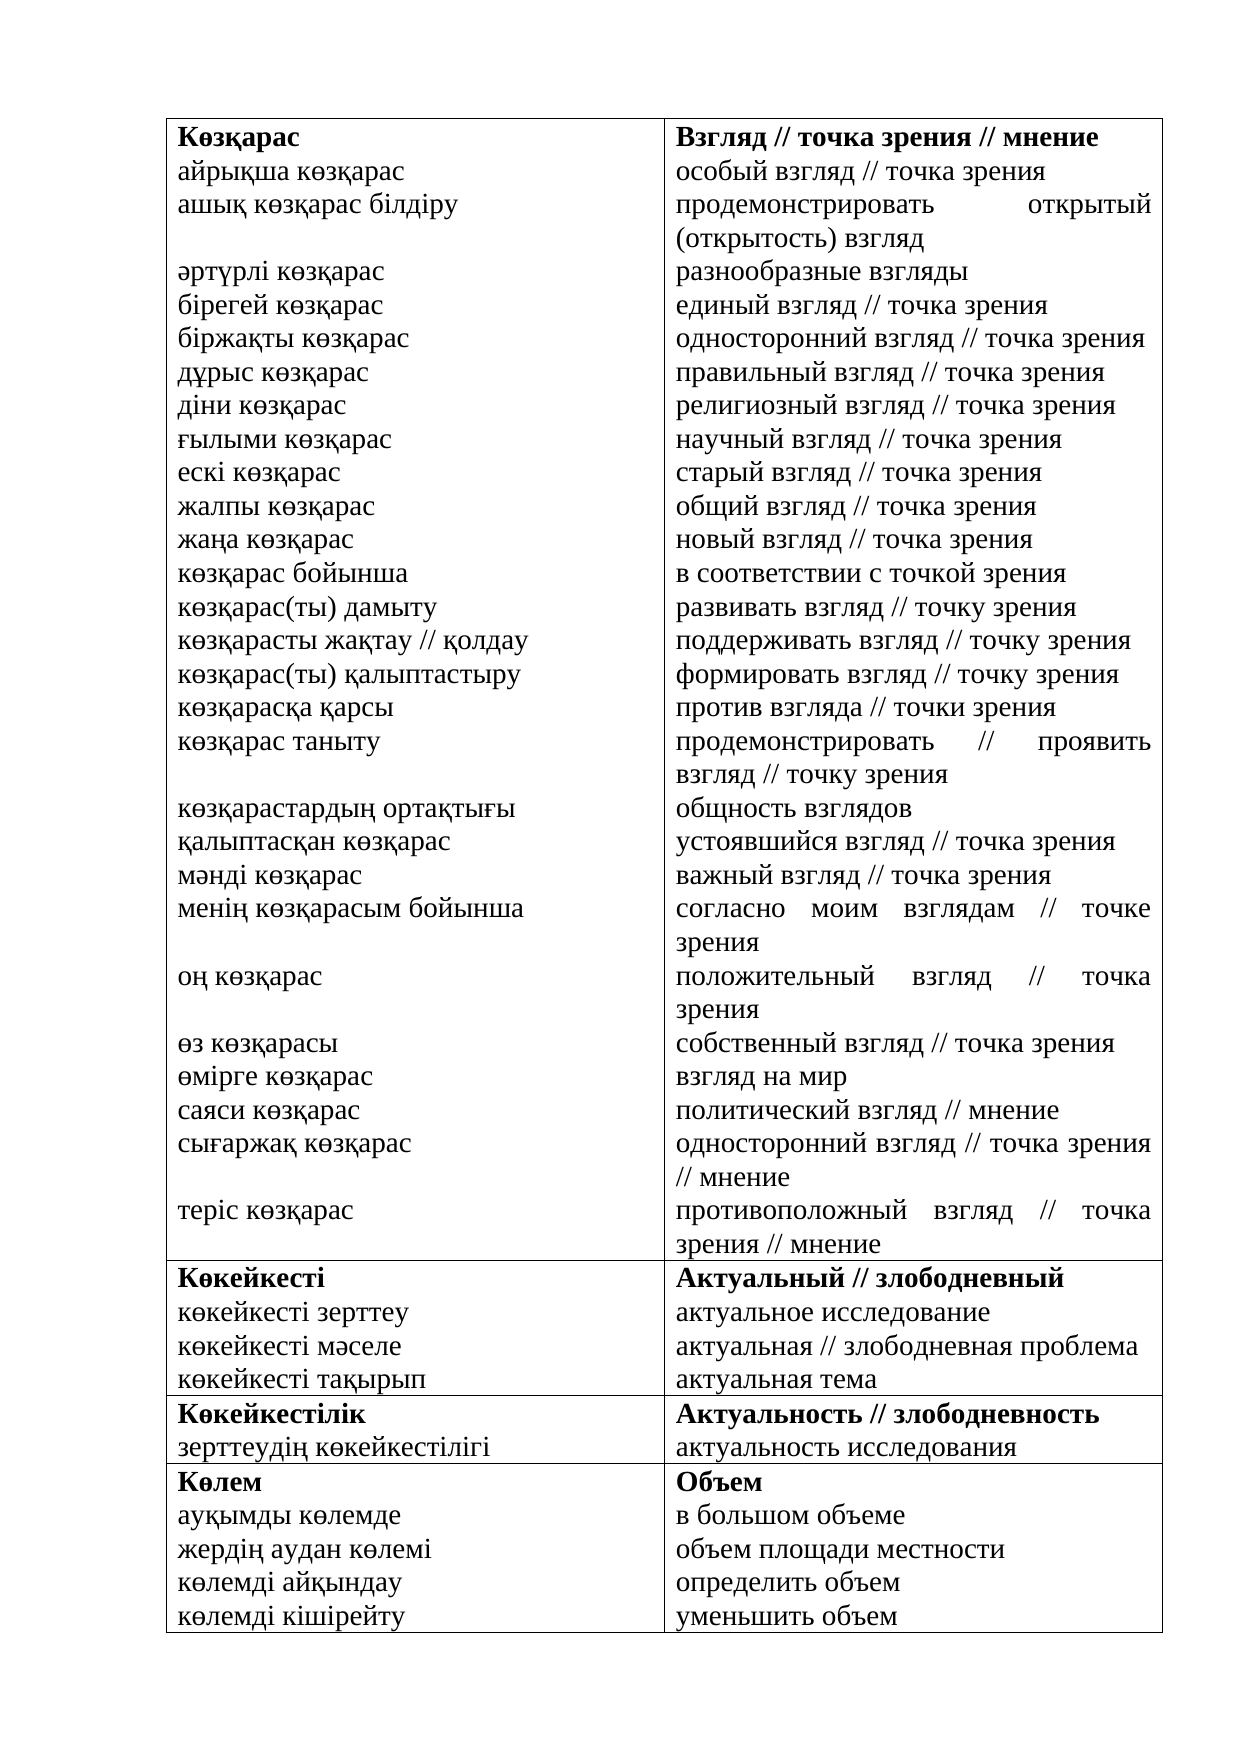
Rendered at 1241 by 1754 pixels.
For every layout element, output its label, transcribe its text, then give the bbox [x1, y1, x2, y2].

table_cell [167, 1464, 664, 1632]
table_cell Взгляд // точка зрения // мнение особый взгляд // точка зрения продемонстрировать открытый (открытость) взгляд разнообразные взгляды единый взгляд // точка зрения односторонний взгляд // точка зрения правильный взгляд // точка зрения религиозный взгляд // точка зрения научный взгляд // точка зрения старый взгляд // точка зрения общий взгляд // точка зрения новый взгляд // точка зрения в соответствии с точкой зрения развивать взгляд // точку зрения поддерживать взгляд // точку зрения формировать взгляд // точку зрения против взгляда // точки зрения продемонстрировать // проявить взгляд // точку зрения общность взглядов устоявшийся взгляд // точка зрения важный взгляд // точка зрения согласно моим взглядам // точке зрения положительный взгляд // точка зрения собственный взгляд // точка зрения взгляд на мир политический взгляд // мнение односторонний взгляд // точка зрения // мнение противоположный взгляд // точка зрения // мнение [665, 119, 1162, 1259]
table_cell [665, 1464, 1162, 1632]
table_cell Көкейкестілік зерттеудің көкейкестілігі [167, 1396, 664, 1463]
table_cell Көзқарас айрықша көзқарас ашық көзқарас білдіру әртүрлі көзқарас бірегей көзқарас біржақты көзқарас дұрыс көзқарас діни көзқарас ғылыми көзқарас ескі көзқарас жалпы көзқарас жаңа көзқарас көзқарас бойынша көзқарас(ты) дамыту көзқарасты жақтау // қолдау көзқарас(ты) қалыптастыру көзқарасқа қарсы көзқарас таныту көзқарастардың ортақтығы қалыптасқан көзқарас мәнді көзқарас менің көзқарасым бойынша оң көзқарас өз көзқарасы өмірге көзқарас саяси көзқарас сығаржақ көзқарас теріс көзқарас [167, 119, 664, 1259]
table_cell Көкейкесті көкейкесті зерттеу көкейкесті мәселе көкейкесті тақырып [167, 1261, 664, 1395]
table_cell Актуальный // злободневный актуальное исследование актуальная // злободневная проблема актуальная тема [665, 1261, 1162, 1395]
table_cell Актуальность // злободневность актуальность исследования [665, 1396, 1162, 1463]
